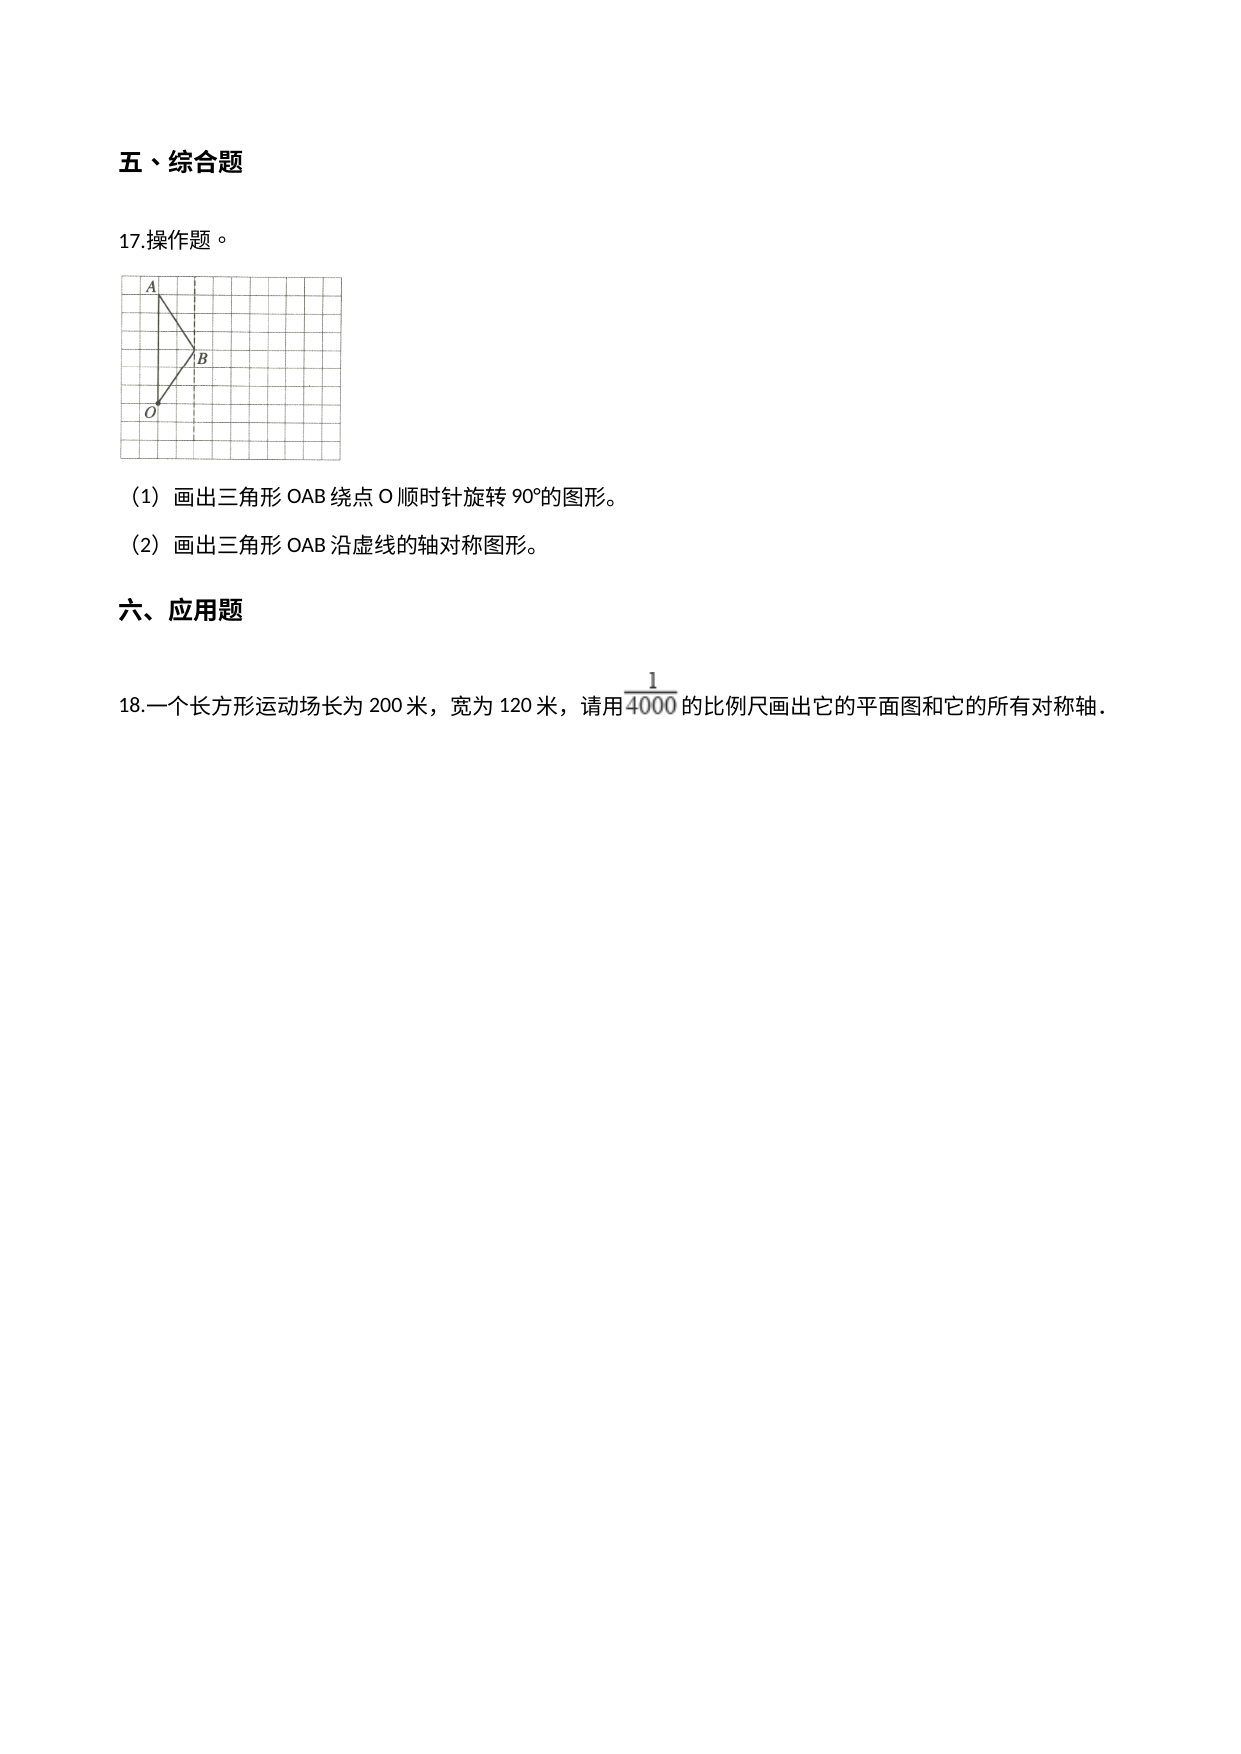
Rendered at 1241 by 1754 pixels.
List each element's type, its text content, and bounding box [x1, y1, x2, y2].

picture [623, 672, 682, 716]
text （1）画出三角形OAB绕点O顺时针旋转90°的图形。 [118, 480, 1122, 512]
text 17.操作题。 [118, 224, 1122, 256]
text 六、应用题 [118, 576, 1122, 641]
text （2）画出三角形OAB沿虚线的轴对称图形。 [118, 528, 1122, 561]
text 18.一个长方形运动场长为200米，宽为120米，请用的比例尺画出它的平面图和它的所有对称轴． [118, 672, 1122, 737]
text 五、综合题 [118, 129, 1122, 194]
picture [118, 271, 344, 463]
